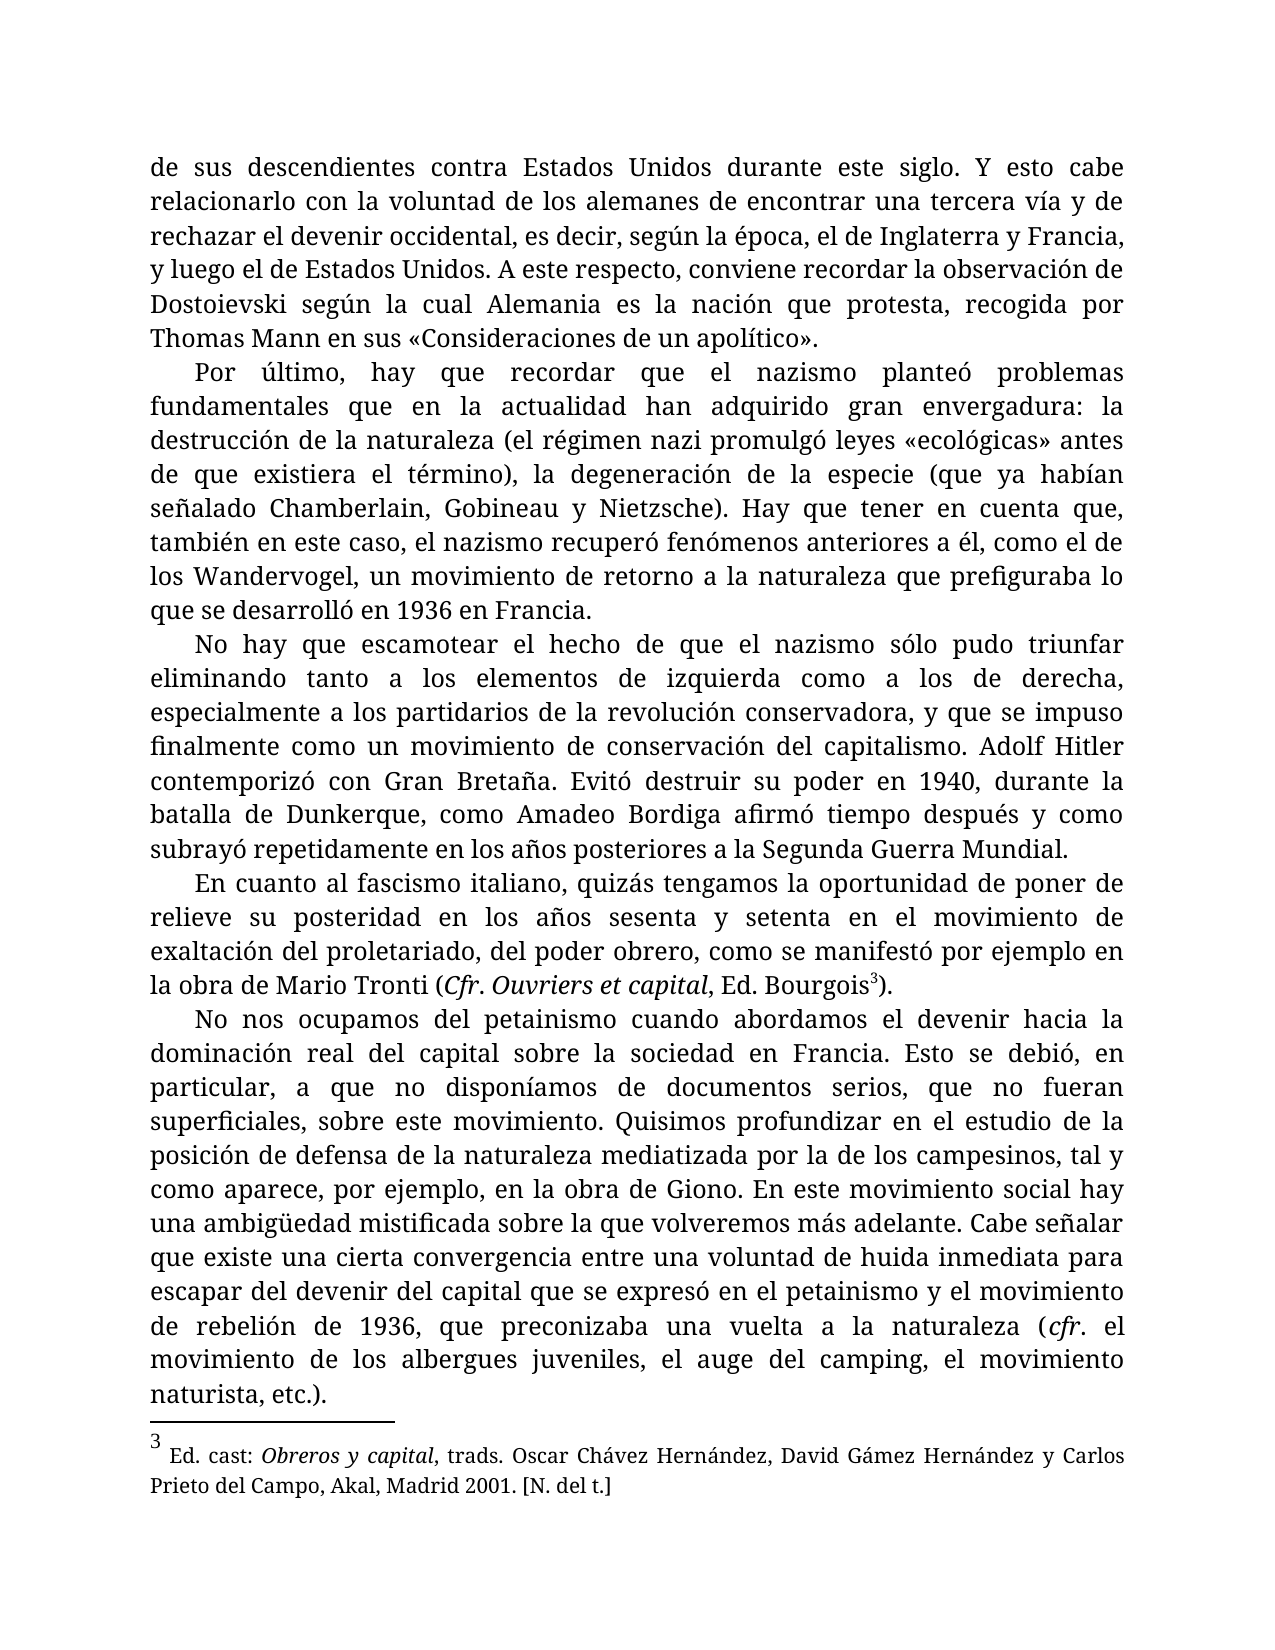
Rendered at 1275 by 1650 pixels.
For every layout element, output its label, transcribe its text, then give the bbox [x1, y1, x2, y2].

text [150, 150, 1125, 354]
text En cuanto al fascismo italiano, quizás tengamos la oportunidad de poner de relieve su posteridad en los años sesenta y setenta en el movimiento de exaltación del proletariado, del poder obrero, como se manifestó por ejemplo en la obra de Mario Tronti (Cfr. Ouvriers et capital, Ed. Bourgois). [150, 865, 1125, 1002]
text Por último, hay que recordar que el nazismo planteó problemas fundamentales que en la actualidad han adquirido gran envergadura: la destrucción de la naturaleza (el régimen nazi promulgó leyes «ecológicas» antes de que existiera el término), la degeneración de la especie (que ya habían señalado Chamberlain, Gobineau y Nietzsche). Hay que tener en cuenta que, también en este caso, el nazismo recuperó fenómenos anteriores a él, como el de los Wandervogel, un movimiento de retorno a la naturaleza que prefiguraba lo que se desarrolló en 1936 en Francia. [150, 354, 1125, 627]
text No hay que escamotear el hecho de que el nazismo sólo pudo triunfar eliminando tanto a los elementos de izquierda como a los de derecha, especialmente a los partidarios de la revolución conservadora, y que se impuso finalmente como un movimiento de conservación del capitalismo. Adolf Hitler contemporizó con Gran Bretaña. Evitó destruir su poder en 1940, durante la batalla de Dunkerque, como Amadeo Bordiga afirmó tiempo después y como subrayó repetidamente en los años posteriores a la Segunda Guerra Mundial. [150, 627, 1125, 865]
text No nos ocupamos del petainismo cuando abordamos el devenir hacia la dominación real del capital sobre la sociedad en Francia. Esto se debió, en particular, a que no disponíamos de documentos serios, que no fueran superficiales, sobre este movimiento. Quisimos profundizar en el estudio de la posición de defensa de la naturaleza mediatizada por la de los campesinos, tal y como aparece, por ejemplo, en la obra de Giono. En este movimiento social hay una ambigüedad mistificada sobre la que volveremos más adelante. Cabe señalar que existe una cierta convergencia entre una voluntad de huida inmediata para escapar del devenir del capital que se expresó en el petainismo y el movimiento de rebelión de 1936, que preconizaba una vuelta a la naturaleza (cfr. el movimiento de los albergues juveniles, el auge del camping, el movimiento naturista, etc.). [150, 1002, 1125, 1410]
